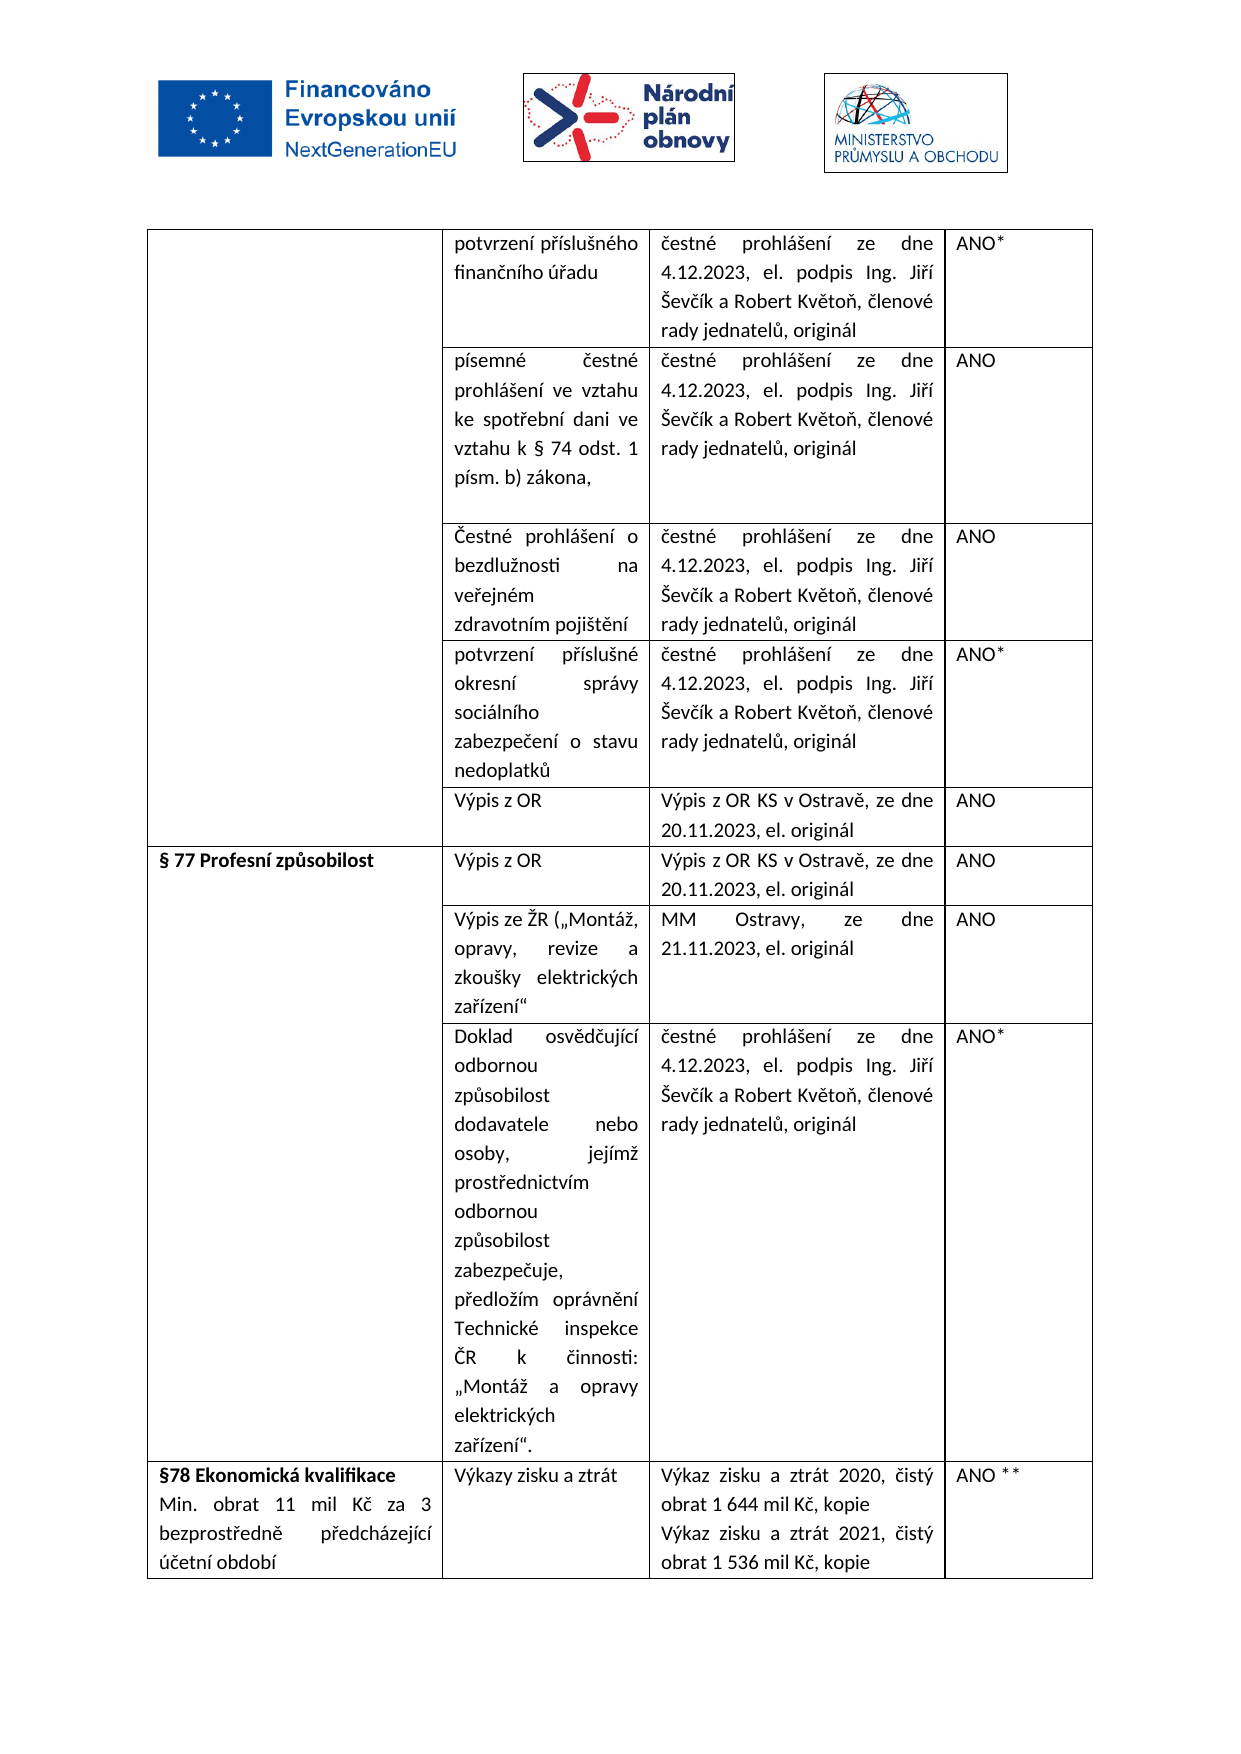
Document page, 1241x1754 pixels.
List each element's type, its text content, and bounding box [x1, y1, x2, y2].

table_cell potvrzení příslušné okresní správy sociálního zabezpečení o stavu nedoplatků [443, 641, 649, 787]
table_cell ANO* [946, 230, 1092, 347]
table_cell MM Ostravy, ze dne 21.11.2023, el. originál [650, 906, 944, 1022]
table_cell Výpis z OR [443, 788, 649, 846]
table_cell ANO [946, 847, 1092, 905]
table_cell ANO* [946, 1024, 1092, 1461]
table_cell Výpis z OR KS v Ostravě, ze dne 20.11.2023, el. originál [650, 847, 944, 905]
table_cell Výpis ze ŽR („Montáž, opravy, revize a zkoušky elektrických zařízení“ [443, 906, 649, 1022]
table_cell ANO* [946, 641, 1092, 787]
picture [825, 74, 1007, 172]
picture [524, 74, 734, 161]
table_cell ANO [946, 524, 1092, 640]
table_cell §78 Ekonomická kvalifikace Min. obrat 11 mil Kč za 3 bezprostředně předcházející účetní období [148, 1462, 442, 1578]
table_cell ANO [946, 348, 1092, 522]
table_cell čestné prohlášení ze dne 4.12.2023, el. podpis Ing. Jiří Ševčík a Robert Květoň, členové rady jednatelů, originál [650, 1024, 944, 1461]
table_cell § 77 Profesní způsobilost [148, 847, 442, 1461]
table_cell Výpis z OR [443, 847, 649, 905]
table_cell čestné prohlášení ze dne 4.12.2023, el. podpis Ing. Jiří Ševčík a Robert Květoň, členové rady jednatelů, originál [650, 230, 944, 347]
table_cell ANO ** [946, 1462, 1092, 1578]
table_cell čestné prohlášení ze dne 4.12.2023, el. podpis Ing. Jiří Ševčík a Robert Květoň, členové rady jednatelů, originál [650, 524, 944, 640]
table_cell ANO [946, 906, 1092, 1022]
picture [147, 73, 476, 162]
table_cell Výkazy zisku a ztrát [443, 1462, 649, 1578]
table_cell ANO [946, 788, 1092, 846]
table_cell písemné čestné prohlášení ve vztahu ke spotřební dani ve vztahu k § 74 odst. 1 písm. b) zákona, [443, 348, 649, 522]
table_cell Čestné prohlášení o bezdlužnosti na veřejném zdravotním pojištění [443, 524, 649, 640]
table_cell čestné prohlášení ze dne 4.12.2023, el. podpis Ing. Jiří Ševčík a Robert Květoň, členové rady jednatelů, originál [650, 641, 944, 787]
table_cell čestné prohlášení ze dne 4.12.2023, el. podpis Ing. Jiří Ševčík a Robert Květoň, členové rady jednatelů, originál [650, 348, 944, 522]
table_cell potvrzení příslušného finančního úřadu [443, 230, 649, 347]
table_cell Výpis z OR KS v Ostravě, ze dne 20.11.2023, el. originál [650, 788, 944, 846]
table_cell Doklad osvědčující odbornou způsobilost dodavatele nebo osoby, jejímž prostřednictvím odbornou způsobilost zabezpečuje, předložím oprávnění Technické inspekce ČR k činnosti: „Montáž a opravy elektrických zařízení“. [443, 1024, 649, 1461]
